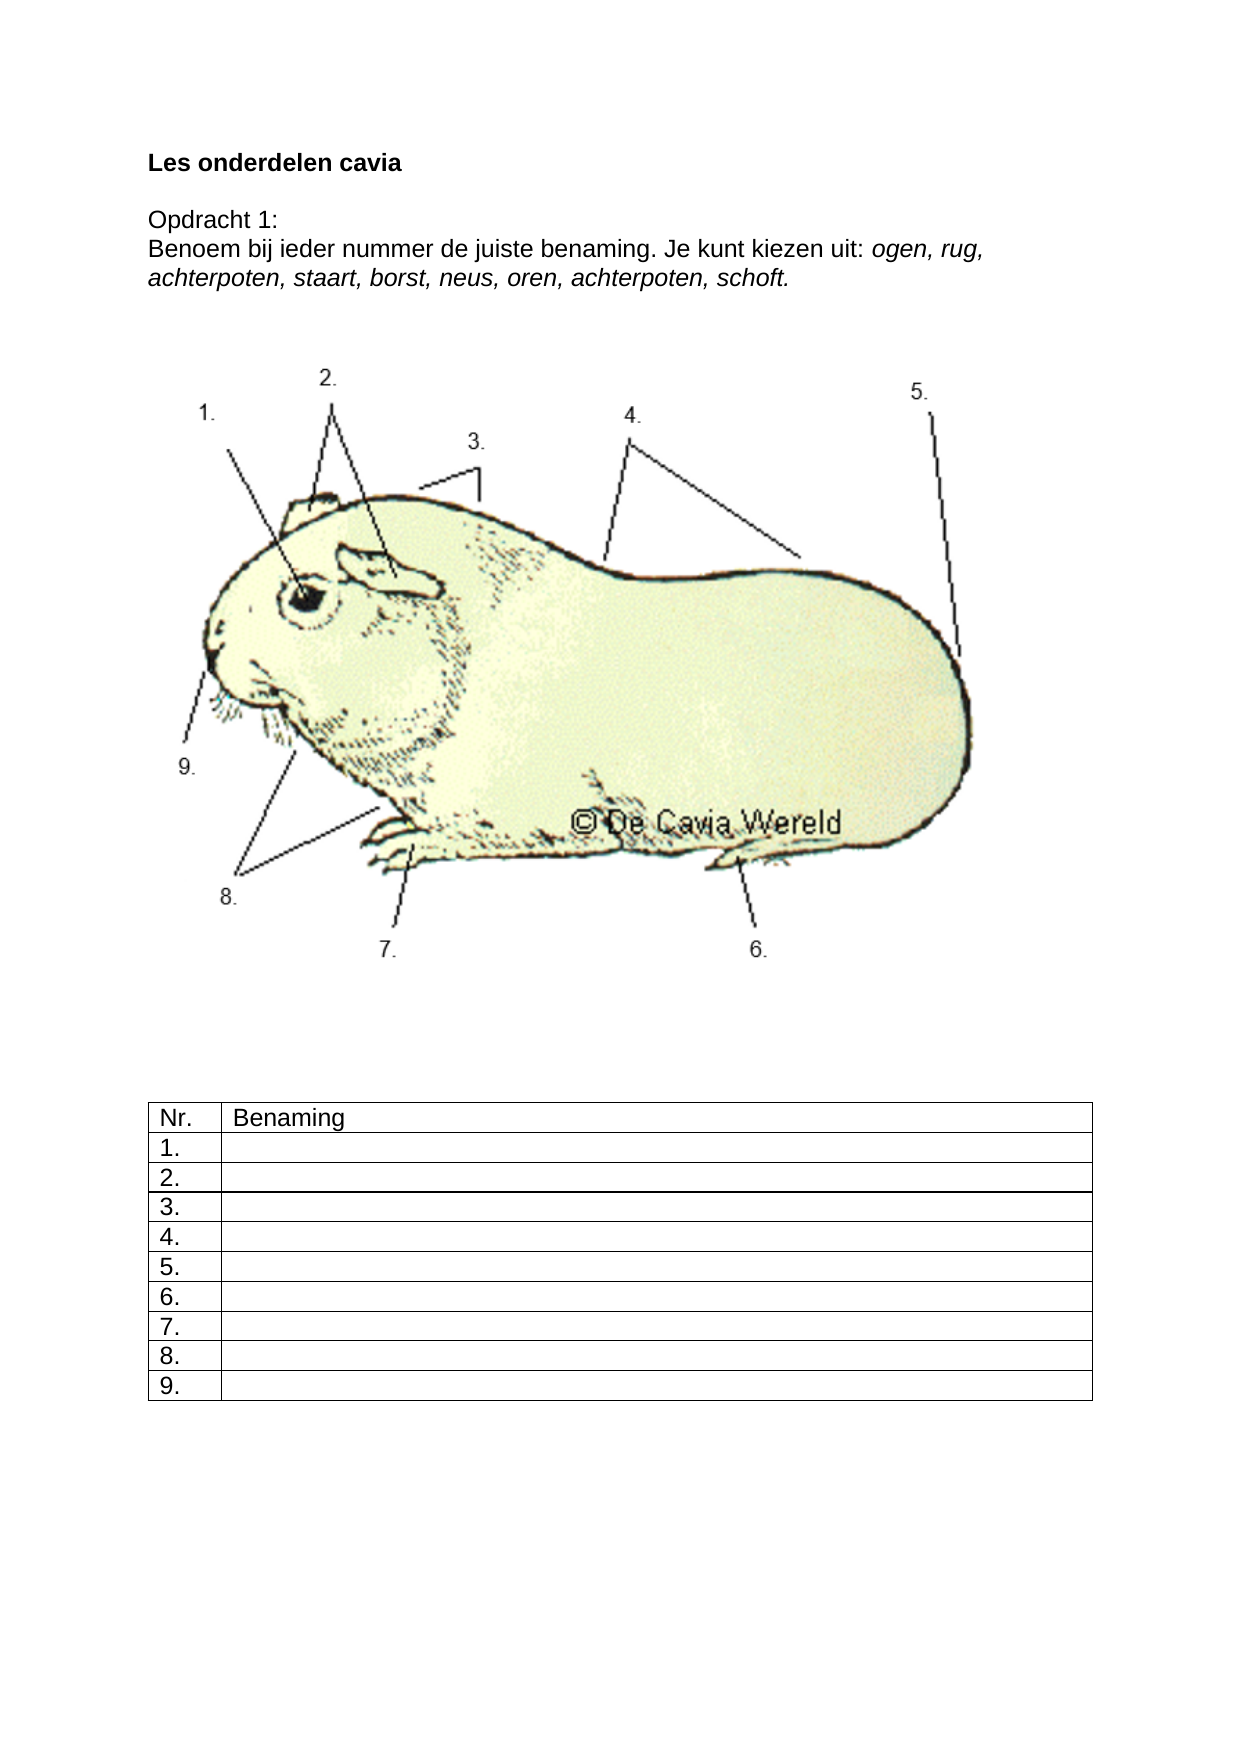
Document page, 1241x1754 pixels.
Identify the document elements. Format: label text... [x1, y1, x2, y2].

table_cell [222, 1222, 1092, 1251]
table_cell [222, 1193, 1092, 1221]
table_cell [149, 1312, 221, 1340]
table_cell [149, 1163, 221, 1191]
table_cell [149, 1252, 221, 1281]
table_cell [222, 1133, 1092, 1162]
table_cell [222, 1371, 1092, 1400]
table_header Nr. [149, 1103, 221, 1132]
table_cell [149, 1341, 221, 1370]
table_cell [149, 1222, 221, 1251]
table_cell [222, 1252, 1092, 1281]
table_cell [149, 1193, 221, 1221]
table_cell [149, 1133, 221, 1162]
text Opdracht 1: [148, 205, 1093, 234]
table_cell [149, 1371, 221, 1400]
table_cell [222, 1341, 1092, 1370]
table_cell [222, 1282, 1092, 1311]
text Benoem bij ieder nummer de juiste benaming. Je kunt kiezen uit: ogen, rug, achterpoten, staart, borst, neus, oren, achterpoten, schoft. [148, 234, 1093, 291]
table_cell [222, 1312, 1092, 1340]
table_header Benaming [222, 1103, 1092, 1132]
table_cell [222, 1163, 1092, 1191]
table_cell [149, 1282, 221, 1311]
picture [147, 320, 1045, 980]
text Les onderdelen cavia [148, 148, 1093, 176]
